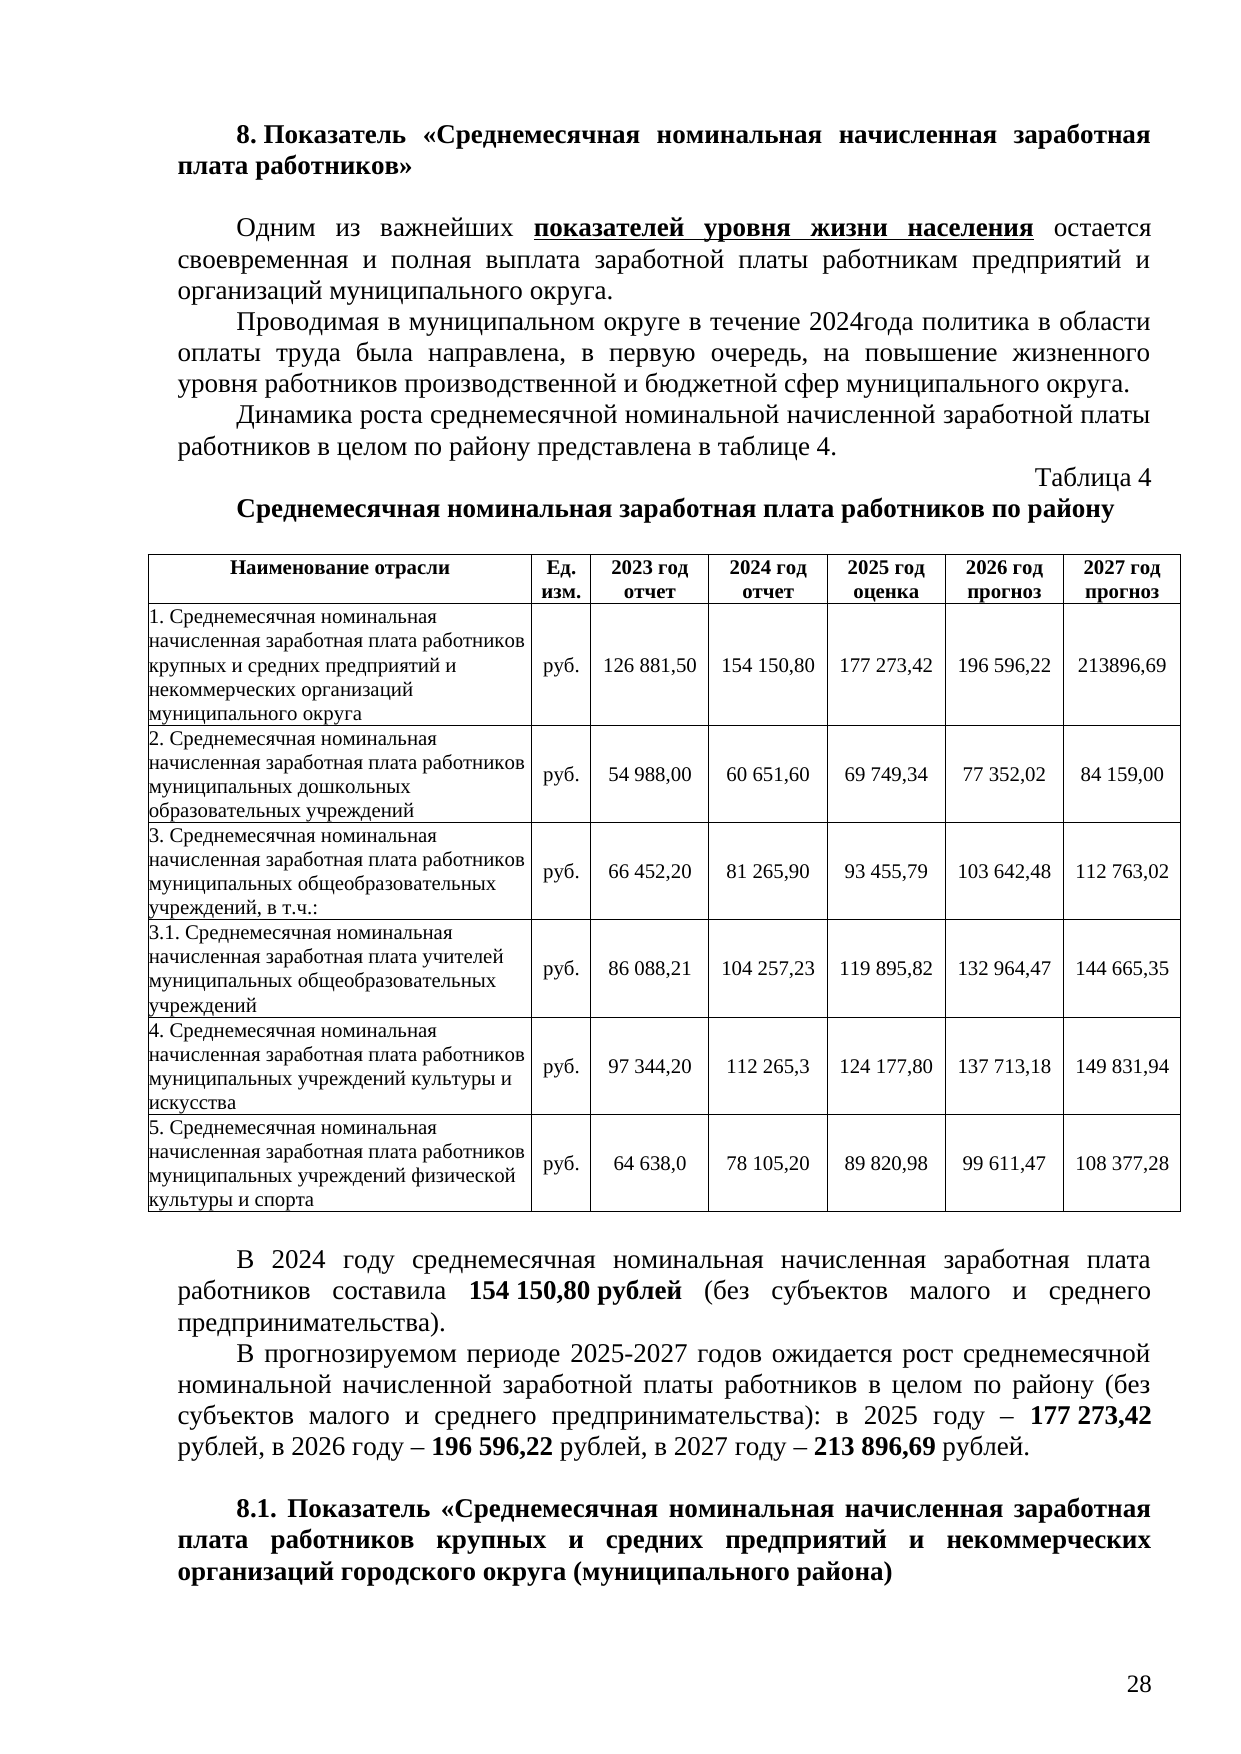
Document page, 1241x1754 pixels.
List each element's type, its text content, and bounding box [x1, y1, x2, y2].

table_cell 2. Среднемесячная номинальная начисленная заработная плата работников муниципальных дошкольных образовательных учреждений [149, 726, 531, 822]
text 8. Показатель «Среднемесячная номинальная начисленная заработная плата работников» [177, 118, 1152, 180]
table_cell 177 273,42 [828, 604, 945, 725]
text Среднемесячная номинальная заработная плата работников по району [177, 492, 1152, 523]
table_cell 1. Среднемесячная номинальная начисленная заработная плата работников крупных и средних предприятий и некоммерческих организаций муниципального округа [149, 604, 531, 725]
table_cell руб. [532, 604, 590, 725]
table_cell 112 265,3 [709, 1018, 827, 1114]
table_cell 104 257,23 [709, 920, 827, 1017]
table_cell 112 763,02 [1064, 823, 1180, 919]
text Проводимая в муниципальном округе в течение 2024года политика в области оплаты труда была направлена, в первую очередь, на повышение жизненного уровня работников производственной и бюджетной сфер муниципального округа. [177, 305, 1152, 398]
table_cell 77 352,02 [946, 726, 1063, 822]
table_cell 66 452,20 [591, 823, 708, 919]
table_cell 3. Среднемесячная номинальная начисленная заработная плата работников муниципальных общеобразовательных учреждений, в т.ч.: [149, 823, 531, 919]
text Таблица 4 [177, 461, 1152, 492]
table_cell 89 820,98 [828, 1115, 945, 1211]
table_header 2026 год прогноз [946, 555, 1063, 603]
table_cell 119 895,82 [828, 920, 945, 1017]
table_cell руб. [532, 1115, 590, 1211]
table_cell 132 964,47 [946, 920, 1063, 1017]
table_cell 99 611,47 [946, 1115, 1063, 1211]
text Одним из важнейших показателей уровня жизни населения остается своевременная и полная выплата заработной платы работникам предприятий и организаций муниципального округа. [177, 212, 1152, 305]
table_cell руб. [532, 920, 590, 1017]
table_cell 97 344,20 [591, 1018, 708, 1114]
table_cell 60 651,60 [709, 726, 827, 822]
table_cell 86 088,21 [591, 920, 708, 1017]
table_cell руб. [532, 726, 590, 822]
text В прогнозируемом периоде 2025-2027 годов ожидается рост среднемесячной номинальной начисленной заработной платы работников в целом по району (без субъектов малого и среднего предпринимательства): в 2025 году – 177 273,42 рублей, в 2026 году – 196 596,22 рублей, в 2027 году – 213 896,69 рублей. [177, 1337, 1152, 1461]
table_header Ед. изм. [532, 555, 590, 603]
table_header 2024 год отчет [709, 555, 827, 603]
table_header 2023 год отчет [591, 555, 708, 603]
table_cell 108 377,28 [1064, 1115, 1180, 1211]
table_cell 4. Среднемесячная номинальная начисленная заработная плата работников муниципальных учреждений культуры и искусства [149, 1018, 531, 1114]
table_cell 144 665,35 [1064, 920, 1180, 1017]
table_cell 69 749,34 [828, 726, 945, 822]
table_cell 64 638,0 [591, 1115, 708, 1211]
table_header 2027 год прогноз [1064, 555, 1180, 603]
table_cell 213896,69 [1064, 604, 1180, 725]
table_cell 124 177,80 [828, 1018, 945, 1114]
table_cell 103 642,48 [946, 823, 1063, 919]
text 8.1. Показатель «Среднемесячная номинальная начисленная заработная плата работников крупных и средних предприятий и некоммерческих организаций городского округа (муниципального района) [177, 1492, 1152, 1586]
table_cell 93 455,79 [828, 823, 945, 919]
table_cell 3.1. Среднемесячная номинальная начисленная заработная плата учителей муниципальных общеобразовательных учреждений [149, 920, 531, 1017]
table_cell 126 881,50 [591, 604, 708, 725]
table_cell 137 713,18 [946, 1018, 1063, 1114]
table_cell руб. [532, 823, 590, 919]
table_header 2025 год оценка [828, 555, 945, 603]
table_cell 154 150,80 [709, 604, 827, 725]
table_cell 78 105,20 [709, 1115, 827, 1211]
table_cell 149 831,94 [1064, 1018, 1180, 1114]
table_cell руб. [532, 1018, 590, 1114]
table_cell 81 265,90 [709, 823, 827, 919]
text В 2024 году среднемесячная номинальная начисленная заработная плата работников составила 154 150,80 рублей (без субъектов малого и среднего предпринимательства). [177, 1243, 1152, 1337]
text Динамика роста среднемесячной номинальной начисленной заработной платы работников в целом по району представлена в таблице 4. [177, 398, 1152, 461]
table_header Наименование отрасли [149, 555, 531, 603]
table_cell 54 988,00 [591, 726, 708, 822]
table_cell 84 159,00 [1064, 726, 1180, 822]
table_cell 196 596,22 [946, 604, 1063, 725]
table_cell 5. Среднемесячная номинальная начисленная заработная плата работников муниципальных учреждений физической культуры и спорта [149, 1115, 531, 1211]
